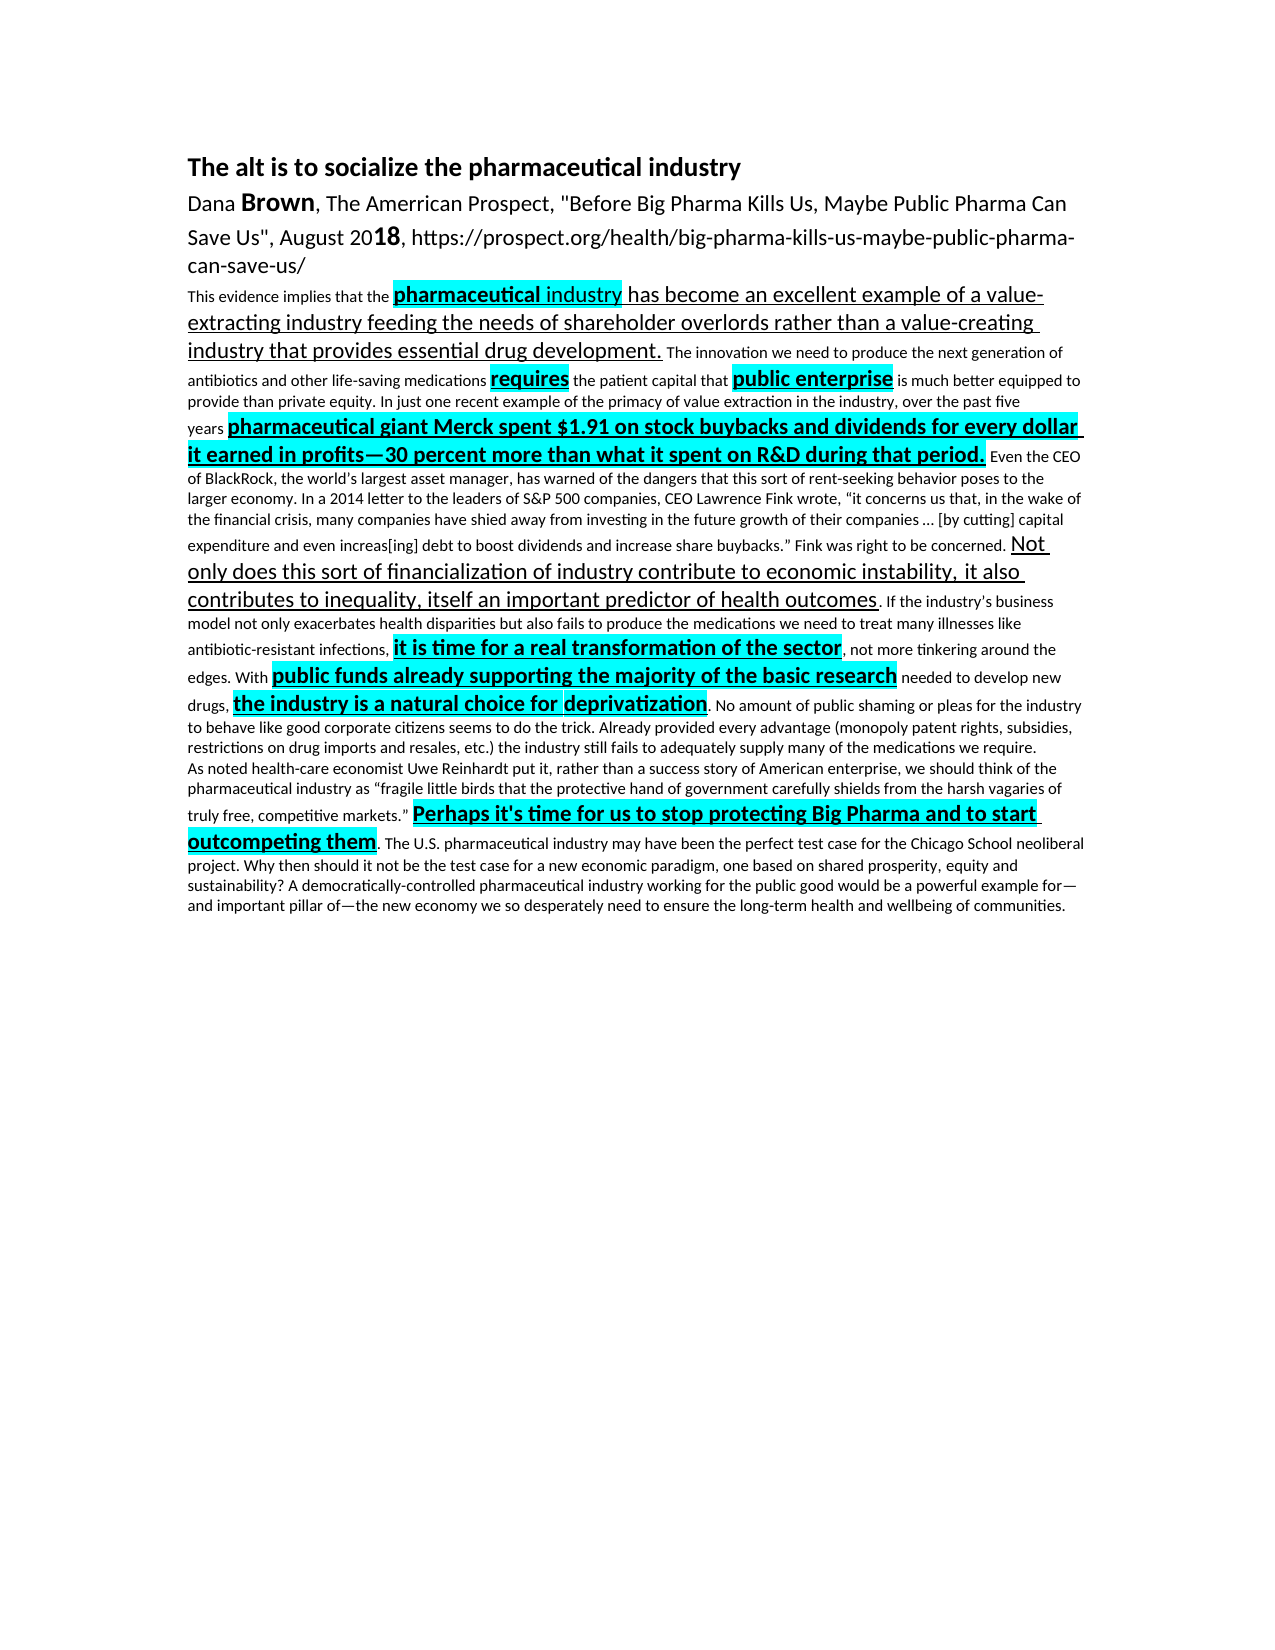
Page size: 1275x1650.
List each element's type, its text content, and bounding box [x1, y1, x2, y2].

text Dana Brown, The Amerrican Prospect, "Before Big Pharma Kills Us, Maybe Public Pharma Can Save Us", August 2018, https://prospect.org/health/big-pharma-kills-us-maybe-public-pharma-can-save-us/ [187, 186, 1087, 280]
text This evidence implies that the pharmaceutical industry has become an excellent example of a value-extracting industry feeding the needs of shareholder overlords rather than a value-creating industry that provides essential drug development. The innovation we need to produce the next generation of antibiotics and other life-saving medications requires the patient capital that public enterprise is much better equipped to provide than private equity. In just one recent example of the primacy of value extraction in the industry, over the past five years pharmaceutical giant Merck spent $1.91 on stock buybacks and dividends for every dollar it earned in profits—30 percent more than what it spent on R&D during that period. Even the CEO of BlackRock, the world’s largest asset manager, has warned of the dangers that this sort of rent-seeking behavior poses to the larger economy. In a 2014 letter to the leaders of S&P 500 companies, CEO Lawrence Fink wrote, “it concerns us that, in the wake of the financial crisis, many companies have shied away from investing in the future growth of their companies … [by cutting] capital expenditure and even increas[ing] debt to boost dividends and increase share buybacks.” Fink was right to be concerned. Not only does this sort of financialization of industry contribute to economic instability, it also contributes to inequality, itself an important predictor of health outcomes. If the industry’s business model not only exacerbates health disparities but also fails to produce the medications we need to treat many illnesses like antibiotic-resistant infections, it is time for a real transformation of the sector, not more tinkering around the edges. With public funds already supporting the majority of the basic research needed to develop new drugs, the industry is a natural choice for deprivatization. No amount of public shaming or pleas for the industry to behave like good corporate citizens seems to do the trick. Already provided every advantage (monopoly patent rights, subsidies, restrictions on drug imports and resales, etc.) the industry still fails to adequately supply many of the medications we require. As noted health-care economist Uwe Reinhardt put it, rather than a success story of American enterprise, we should think of the pharmaceutical industry as “fragile little birds that the protective hand of government carefully shields from the harsh vagaries of truly free, competitive markets.” Perhaps it's time for us to stop protecting Big Pharma and to start outcompeting them. The U.S. pharmaceutical industry may have been the perfect test case for the Chicago School neoliberal project. Why then should it not be the test case for a new economic paradigm, one based on shared prosperity, equity and sustainability? A democratically-controlled pharmaceutical industry working for the public good would be a powerful example for—and important pillar of—the new economy we so desperately need to ensure the long-term health and wellbeing of communities. [187, 280, 1087, 916]
subtitle The alt is to socialize the pharmaceutical industry [187, 150, 1087, 183]
